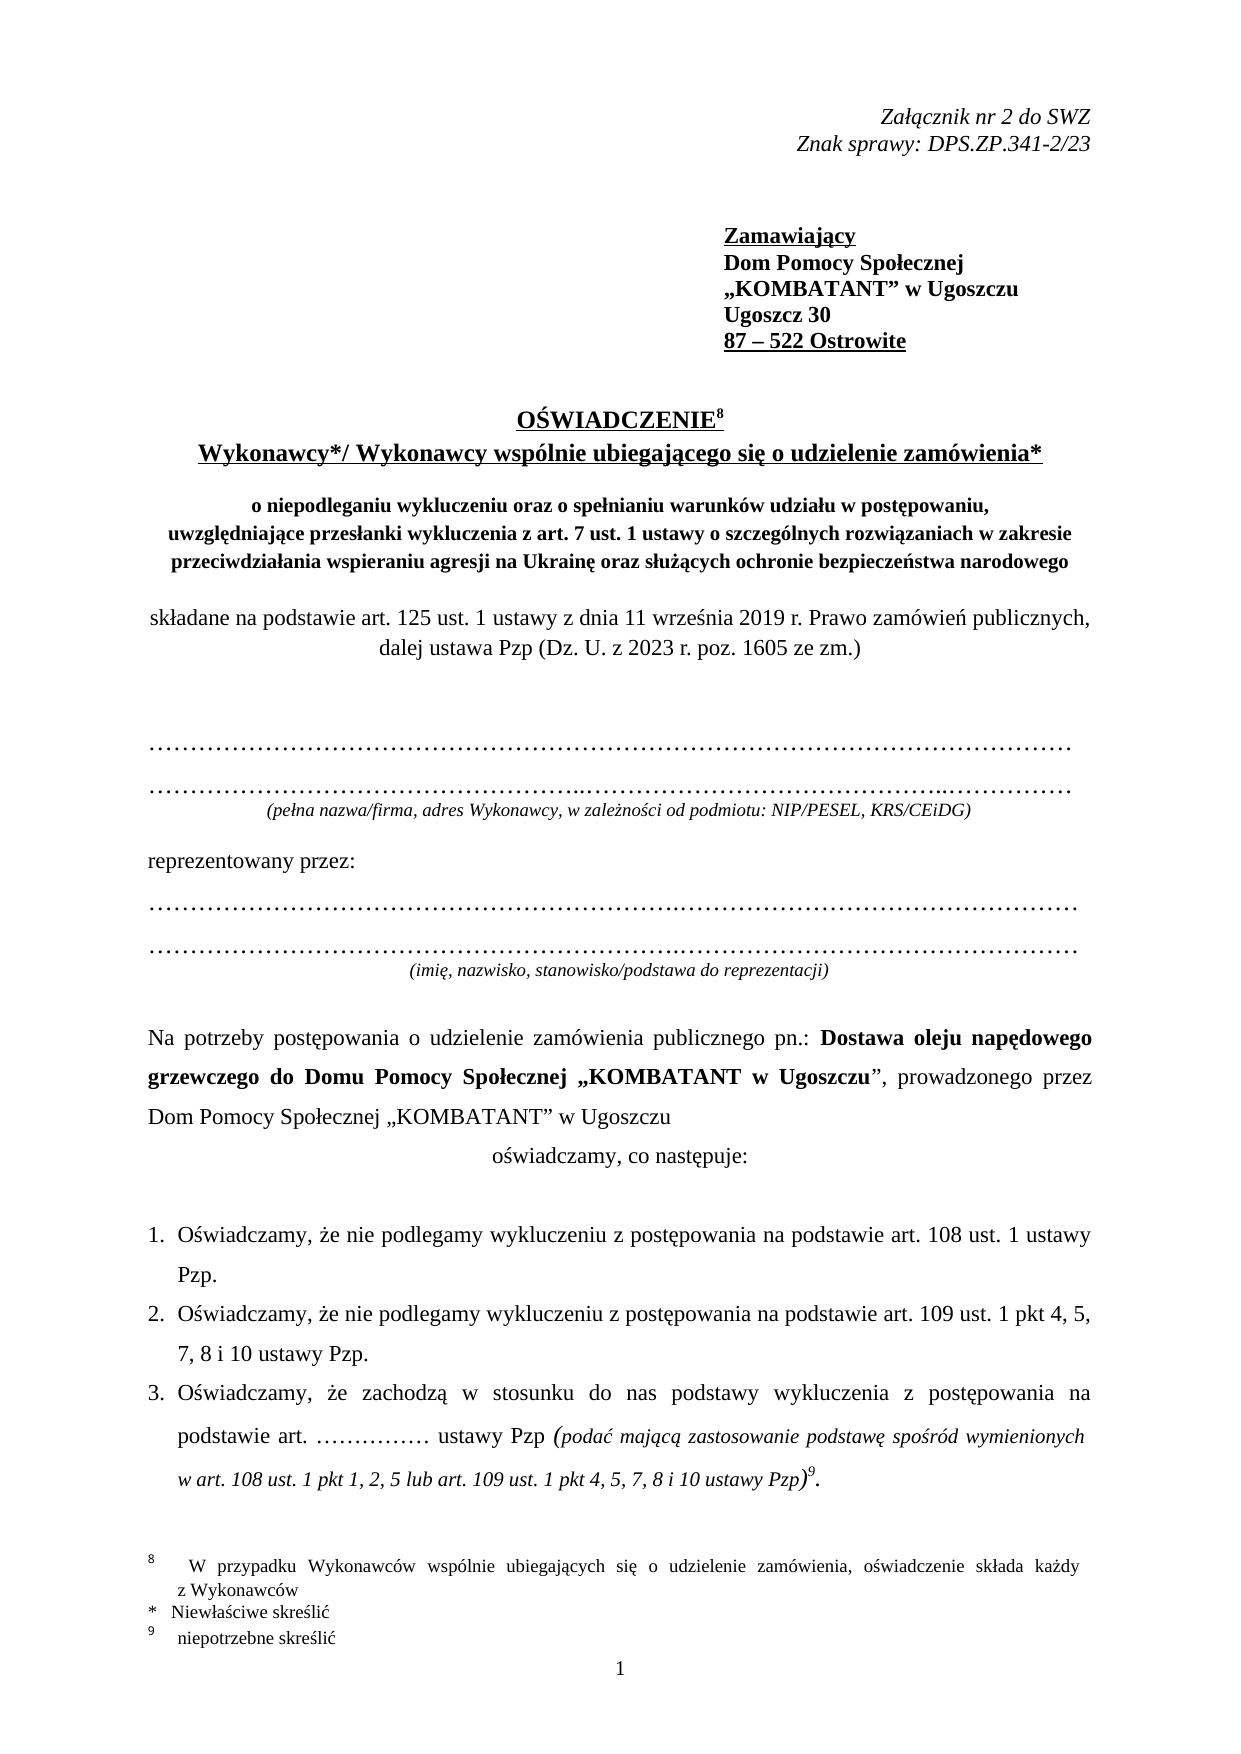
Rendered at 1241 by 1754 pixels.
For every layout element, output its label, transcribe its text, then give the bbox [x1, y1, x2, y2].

text ……………………………………………..……………………………………..…………… [148, 771, 1093, 799]
text ………………………………………………………………………………………………… [148, 727, 1093, 756]
text (imię, nazwisko, stanowisko/podstawa do reprezentacji) [148, 958, 1093, 980]
text Załącznik nr 2 do SWZ [694, 103, 1093, 130]
text Zamawiający [723, 222, 1093, 248]
list Oświadczamy, że nie podlegamy wykluczeniu z postępowania na podstawie art. 108 ust. 1 ustawy Pzp. [148, 1221, 1093, 1287]
text o niepodleganiu wykluczeniu oraz o spełnianiu warunków udziału w postępowaniu, [148, 493, 1093, 517]
text Na potrzeby postępowania o udzielenie zamówienia publicznego pn.: Dostawa oleju napędowego grzewczego do Domu Pomocy Społecznej „KOMBATANT w Ugoszczu”, prowadzonego przez Dom Pomocy Społecznej „KOMBATANT” w Ugoszczu [148, 1024, 1093, 1129]
text ……………………………………………………….………………………………………… [148, 887, 1093, 915]
text ……………………………………………………….………………………………………… [148, 930, 1093, 958]
text Ugoszcz 30 [723, 301, 1093, 328]
text dalej ustawa Pzp (Dz. U. z 2023 r. poz. 1605 ze zm.) [148, 634, 1093, 660]
list Oświadczamy, że zachodzą w stosunku do nas podstawy wykluczenia z postępowania na podstawie art. …………… ustawy Pzp (podać mającą zastosowanie podstawę spośród wymienionych w art. 108 ust. 1 pkt 1, 2, 5 lub art. 109 ust. 1 pkt 4, 5, 7, 8 i 10 ustawy Pzp). [148, 1379, 1093, 1492]
text Znak sprawy: DPS.ZP.341-2/23 [148, 130, 928, 156]
text reprezentowany przez: [148, 847, 1093, 873]
text (pełna nazwa/firma, adres Wykonawcy, w zależności od podmiotu: NIP/PESEL, KRS/CEiDG) [148, 799, 1093, 821]
text Wykonawcy*/ Wykonawcy wspólnie ubiegającego się o udzielenie zamówienia* [148, 438, 1093, 466]
list Oświadczamy, że nie podlegamy wykluczeniu z postępowania na podstawie art. 109 ust. 1 pkt 4, 5, 7, 8 i 10 ustawy Pzp. [148, 1300, 1093, 1366]
text składane na podstawie art. 125 ust. 1 ustawy z dnia 11 września 2019 r. Prawo zamówień publicznych, [148, 604, 1093, 630]
text 87 – 522 Ostrowite [723, 328, 1093, 354]
text oświadczamy, co następuje: [148, 1142, 1093, 1168]
text Dom Pomocy Społecznej „KOMBATANT” w Ugoszczu [723, 248, 1093, 301]
text uwzględniające przesłanki wykluczenia z art. 7 ust. 1 ustawy o szczególnych rozwiązaniach w zakresie przeciwdziałania wspieraniu agresji na Ukrainę oraz służących ochronie bezpieczeństwa narodowego [148, 521, 1093, 573]
text OŚWIADCZENIE [148, 405, 1093, 433]
